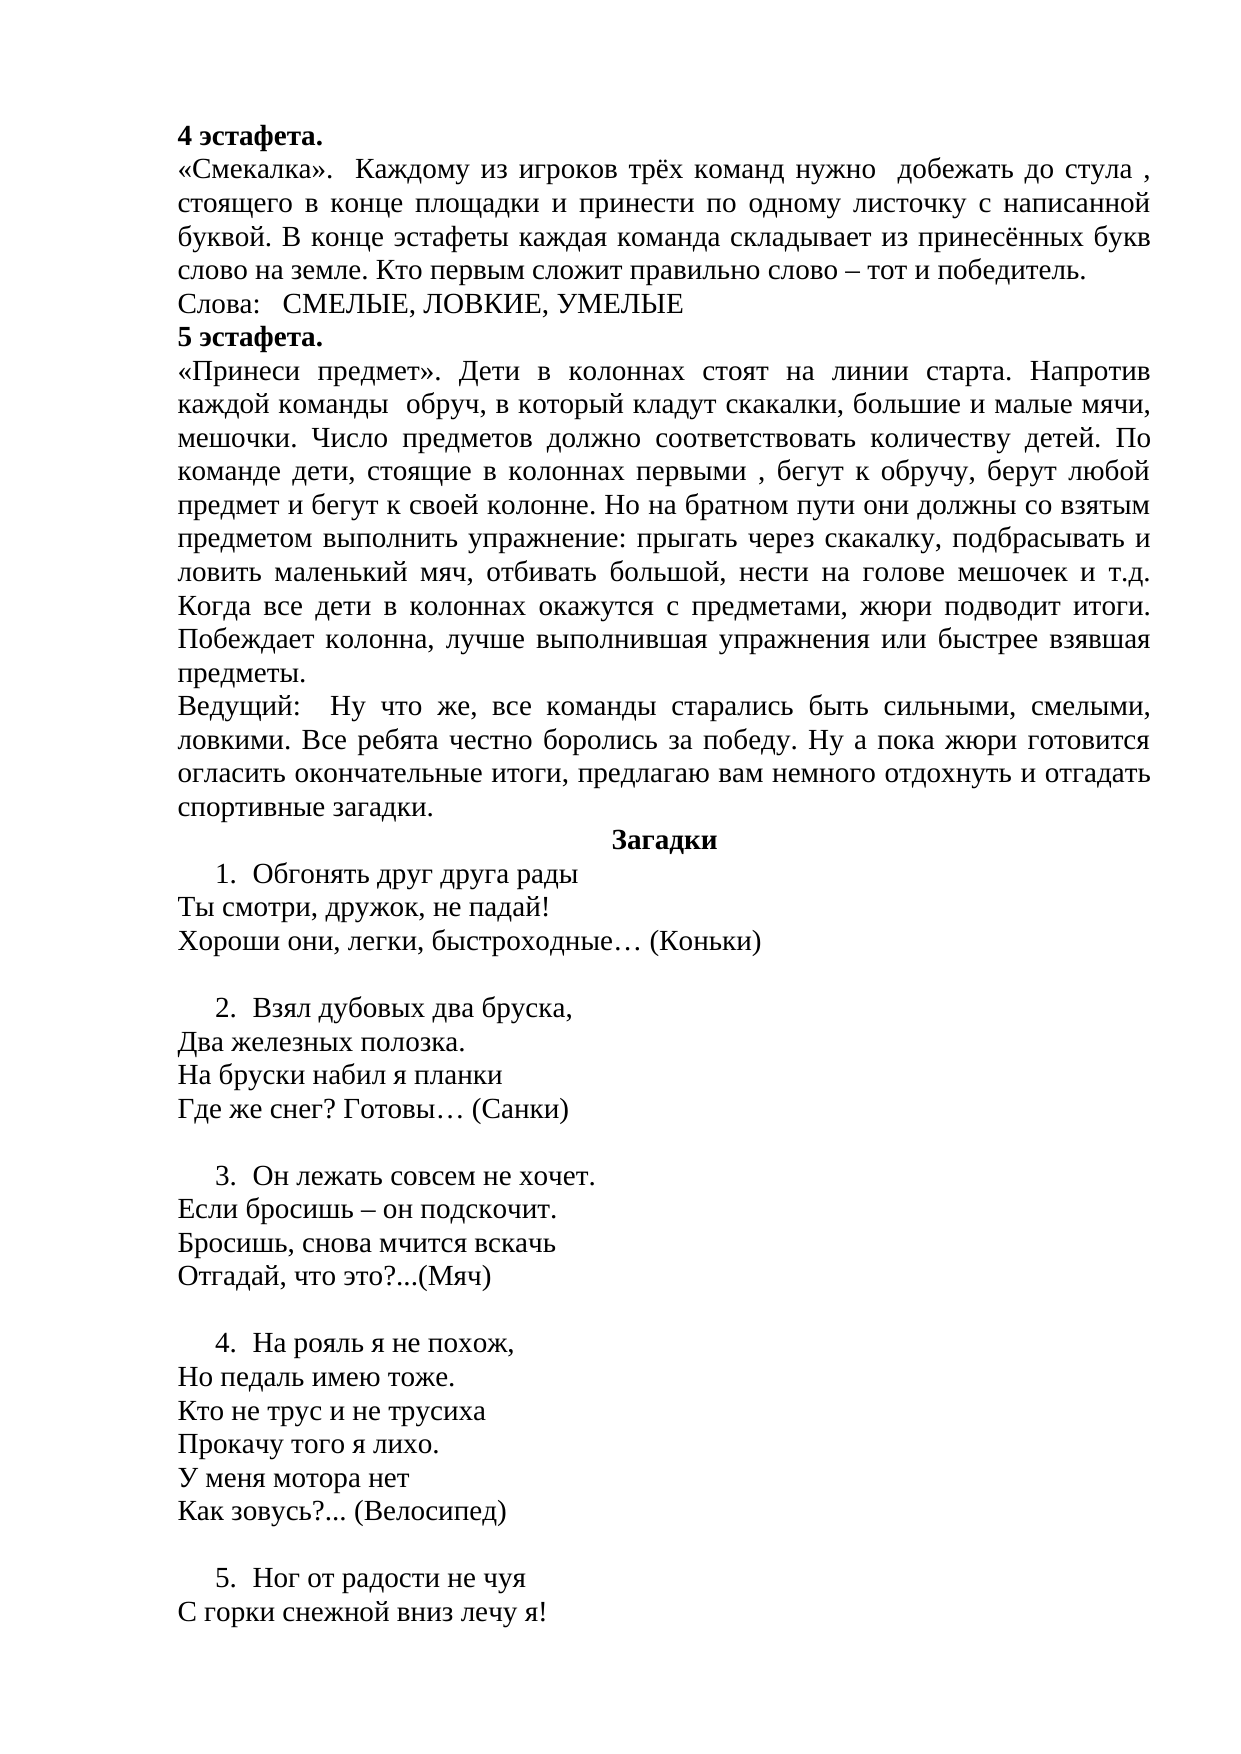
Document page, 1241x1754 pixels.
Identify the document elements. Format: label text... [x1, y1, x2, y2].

text Отгадай, что это?...(Мяч) [177, 1258, 1152, 1292]
text Ведущий: Ну что же, все команды старались быть сильными, смелыми, ловкими. Все ребята честно боролись за победу. Ну а пока жюри готовится огласить окончательные итоги, предлагаю вам немного отдохнуть и отгадать спортивные загадки. [177, 688, 1152, 822]
text Слова: СМЕЛЫЕ, ЛОВКИЕ, УМЕЛЫЕ [177, 286, 1152, 319]
text Бросишь, снова мчится вскачь [177, 1225, 1152, 1258]
text Загадки [177, 822, 1152, 856]
list Ног от радости не чуя [215, 1560, 1152, 1594]
text Прокачу того я лихо. [177, 1426, 1152, 1460]
text «Смекалка». Каждому из игроков трёх команд нужно добежать до стула , стоящего в конце площадки и принести по одному листочку с написанной буквой. В конце эстафеты каждая команда складывает из принесённых букв слово на земле. Кто первым сложит правильно слово – тот и победитель. [177, 152, 1152, 286]
text Если бросишь – он подскочит. [177, 1191, 1152, 1225]
text У меня мотора нет [177, 1460, 1152, 1493]
text 4 эстафета. [177, 118, 1152, 152]
list Обгонять друг друга рады [215, 856, 1152, 889]
text Как зовусь?... (Велосипед) [177, 1493, 1152, 1527]
text На бруски набил я планки [177, 1057, 1152, 1091]
text Кто не трус и не трусиха [177, 1393, 1152, 1426]
text 5 эстафета. [177, 319, 1152, 353]
list Он лежать совсем не хочет. [215, 1158, 1152, 1191]
text Хороши они, легки, быстроходные… (Коньки) [177, 923, 1152, 957]
list Взял дубовых два бруска, [215, 990, 1152, 1024]
text Но педаль имею тоже. [177, 1359, 1152, 1393]
list На рояль я не похож, [215, 1326, 1152, 1359]
text Ты смотри, дружок, не падай! [177, 889, 1152, 923]
text «Принеси предмет». Дети в колоннах стоят на линии старта. Напротив каждой команды обруч, в который кладут скакалки, большие и малые мячи, мешочки. Число предметов должно соответствовать количеству детей. По команде дети, стоящие в колоннах первыми , бегут к обручу, берут любой предмет и бегут к своей колонне. Но на братном пути они должны со взятым предметом выполнить упражнение: прыгать через скакалку, подбрасывать и ловить маленький мяч, отбивать большой, нести на голове мешочек и т.д. Когда все дети в колоннах окажутся с предметами, жюри подводит итоги. Побеждает колонна, лучше выполнившая упражнения или быстрее взявшая предметы. [177, 353, 1152, 688]
text Где же снег? Готовы… (Санки) [177, 1091, 1152, 1124]
text С горки снежной вниз лечу я! [177, 1594, 1152, 1627]
text Два железных полозка. [177, 1024, 1152, 1057]
